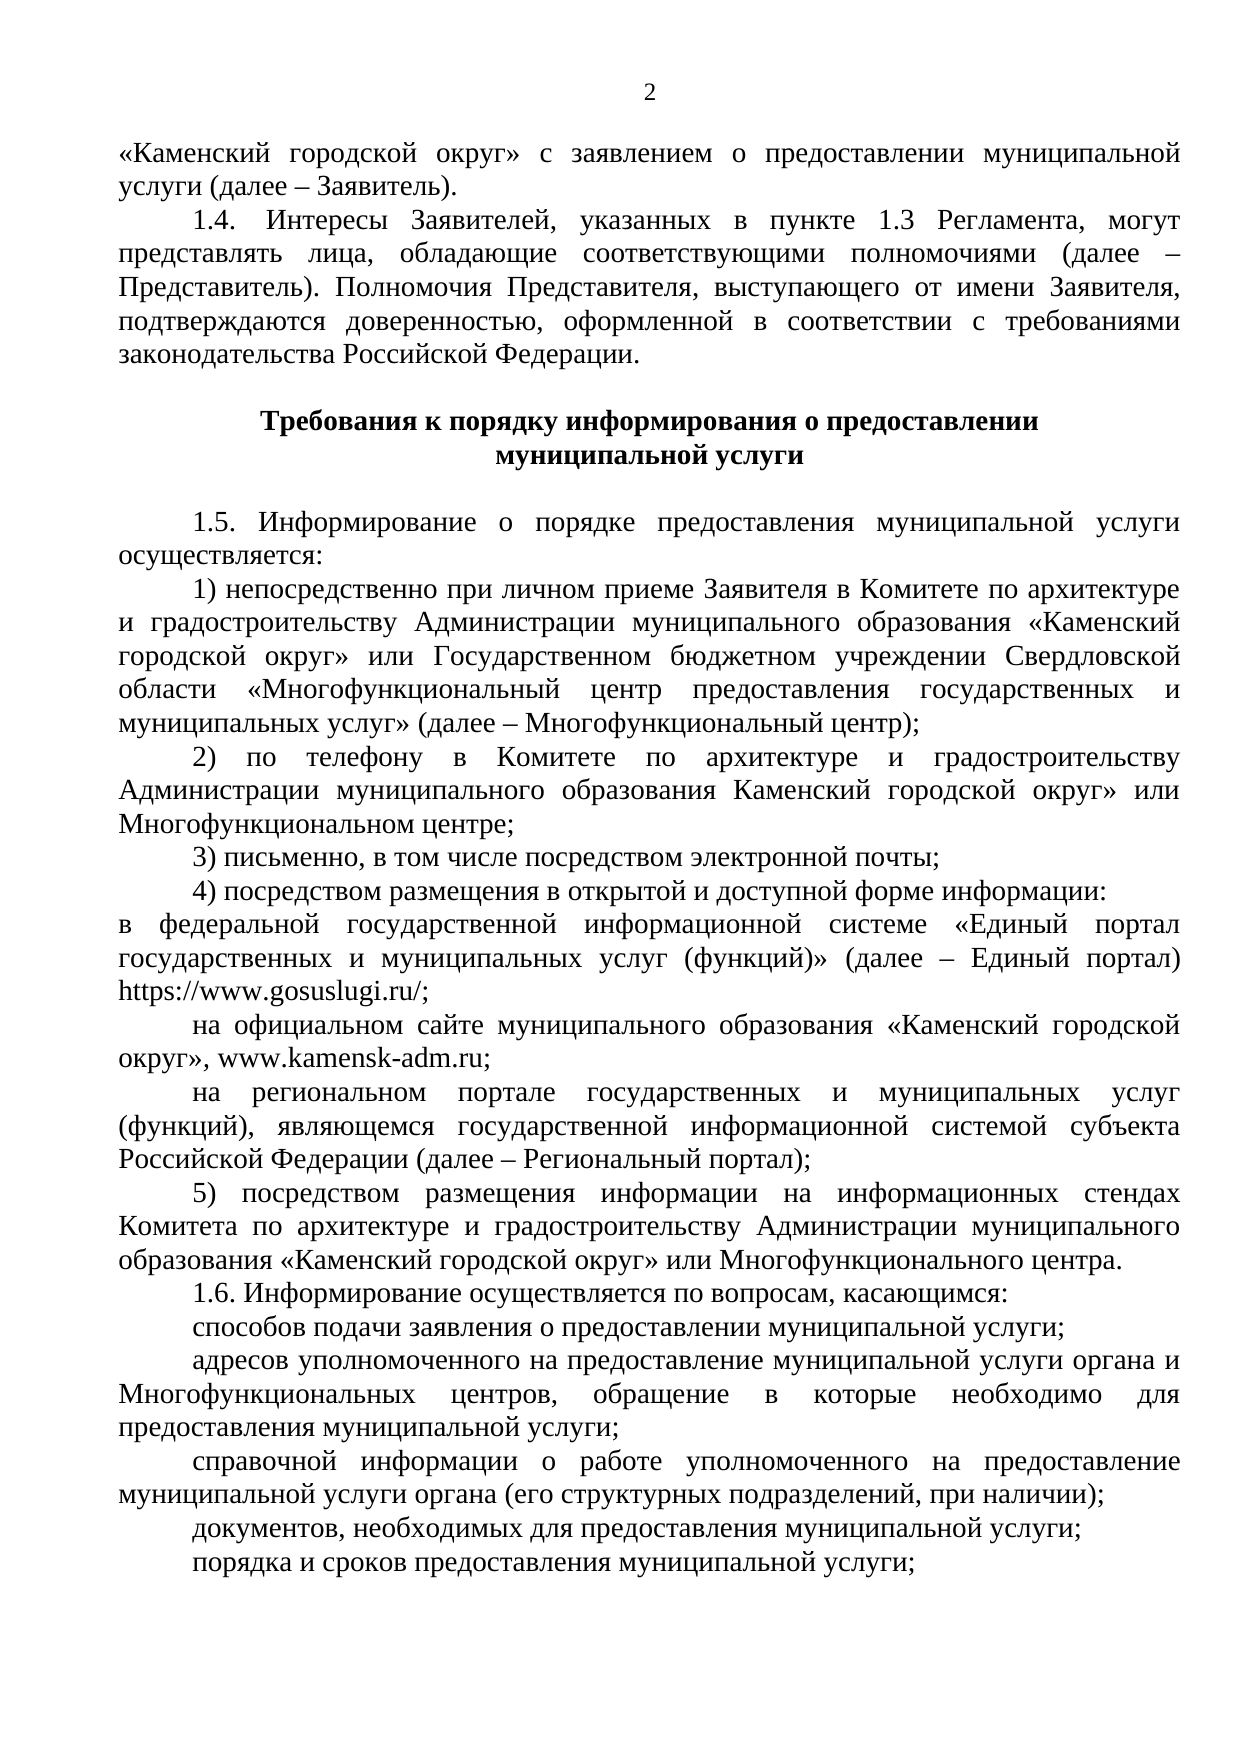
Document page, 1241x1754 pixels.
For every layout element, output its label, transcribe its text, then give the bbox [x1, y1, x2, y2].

text на региональном портале государственных и муниципальных услуг (функций), являющемся государственной информационной системой субъекта Российской Федерации (далее – Региональный портал); [118, 1074, 1181, 1175]
text документов, необходимых для предоставления муниципальной услуги; [118, 1510, 1181, 1544]
text 4) посредством размещения в открытой и доступной форме информации: [118, 873, 1181, 906]
text 1.6. Информирование осуществляется по вопросам, касающимся: [118, 1275, 1181, 1309]
text 2) по телефону в Комитете по архитектуре и градостроительству Администрации муниципального образования Каменский городской округ» или Многофункциональном центре; [118, 739, 1181, 839]
text муниципальной услуги [118, 437, 1181, 470]
text Требования к порядку информирования о предоставлении [118, 403, 1181, 437]
text в федеральной государственной информационной системе «Единый портал государственных и муниципальных услуг (функций)» (далее – Единый портал) https://www.gosuslugi.ru/; [118, 906, 1181, 1007]
text на официальном сайте муниципального образования «Каменский городской округ», www.kamensk-adm.ru; [118, 1007, 1181, 1074]
text 1) непосредственно при личном приеме Заявителя в Комитете по архитектуре и градостроительству Администрации муниципального образования «Каменский городской округ» или Государственном бюджетном учреждении Свердловской области «Многофункциональный центр предоставления государственных и муниципальных услуг» (далее – Многофункциональный центр); [118, 571, 1181, 739]
text 5) посредством размещения информации на информационных стендах Комитета по архитектуре и градостроительству Администрации муниципального образования «Каменский городской округ» или Многофункционального центра. [118, 1175, 1181, 1275]
list Интересы Заявителей, указанных в пункте 1.3 Регламента, могут представлять лица, обладающие соответствующими полномочиями (далее – Представитель). Полномочия Представителя, выступающего от имени Заявителя, подтверждаются доверенностью, оформленной в соответствии с требованиями законодательства Российской Федерации. [118, 202, 1181, 370]
text адресов уполномоченного на предоставление муниципальной услуги органа и Многофункциональных центров, обращение в которые необходимо для предоставления муниципальной услуги; [118, 1342, 1181, 1443]
text 1.5. Информирование о порядке предоставления муниципальной услуги осуществляется: [118, 504, 1181, 571]
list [118, 135, 1181, 202]
text справочной информации о работе уполномоченного на предоставление муниципальной услуги органа (его структурных подразделений, при наличии); [118, 1443, 1181, 1510]
text 3) письменно, в том числе посредством электронной почты; [118, 839, 1181, 873]
text способов подачи заявления о предоставлении муниципальной услуги; [118, 1309, 1181, 1342]
text порядка и сроков предоставления муниципальной услуги; [118, 1544, 1181, 1577]
